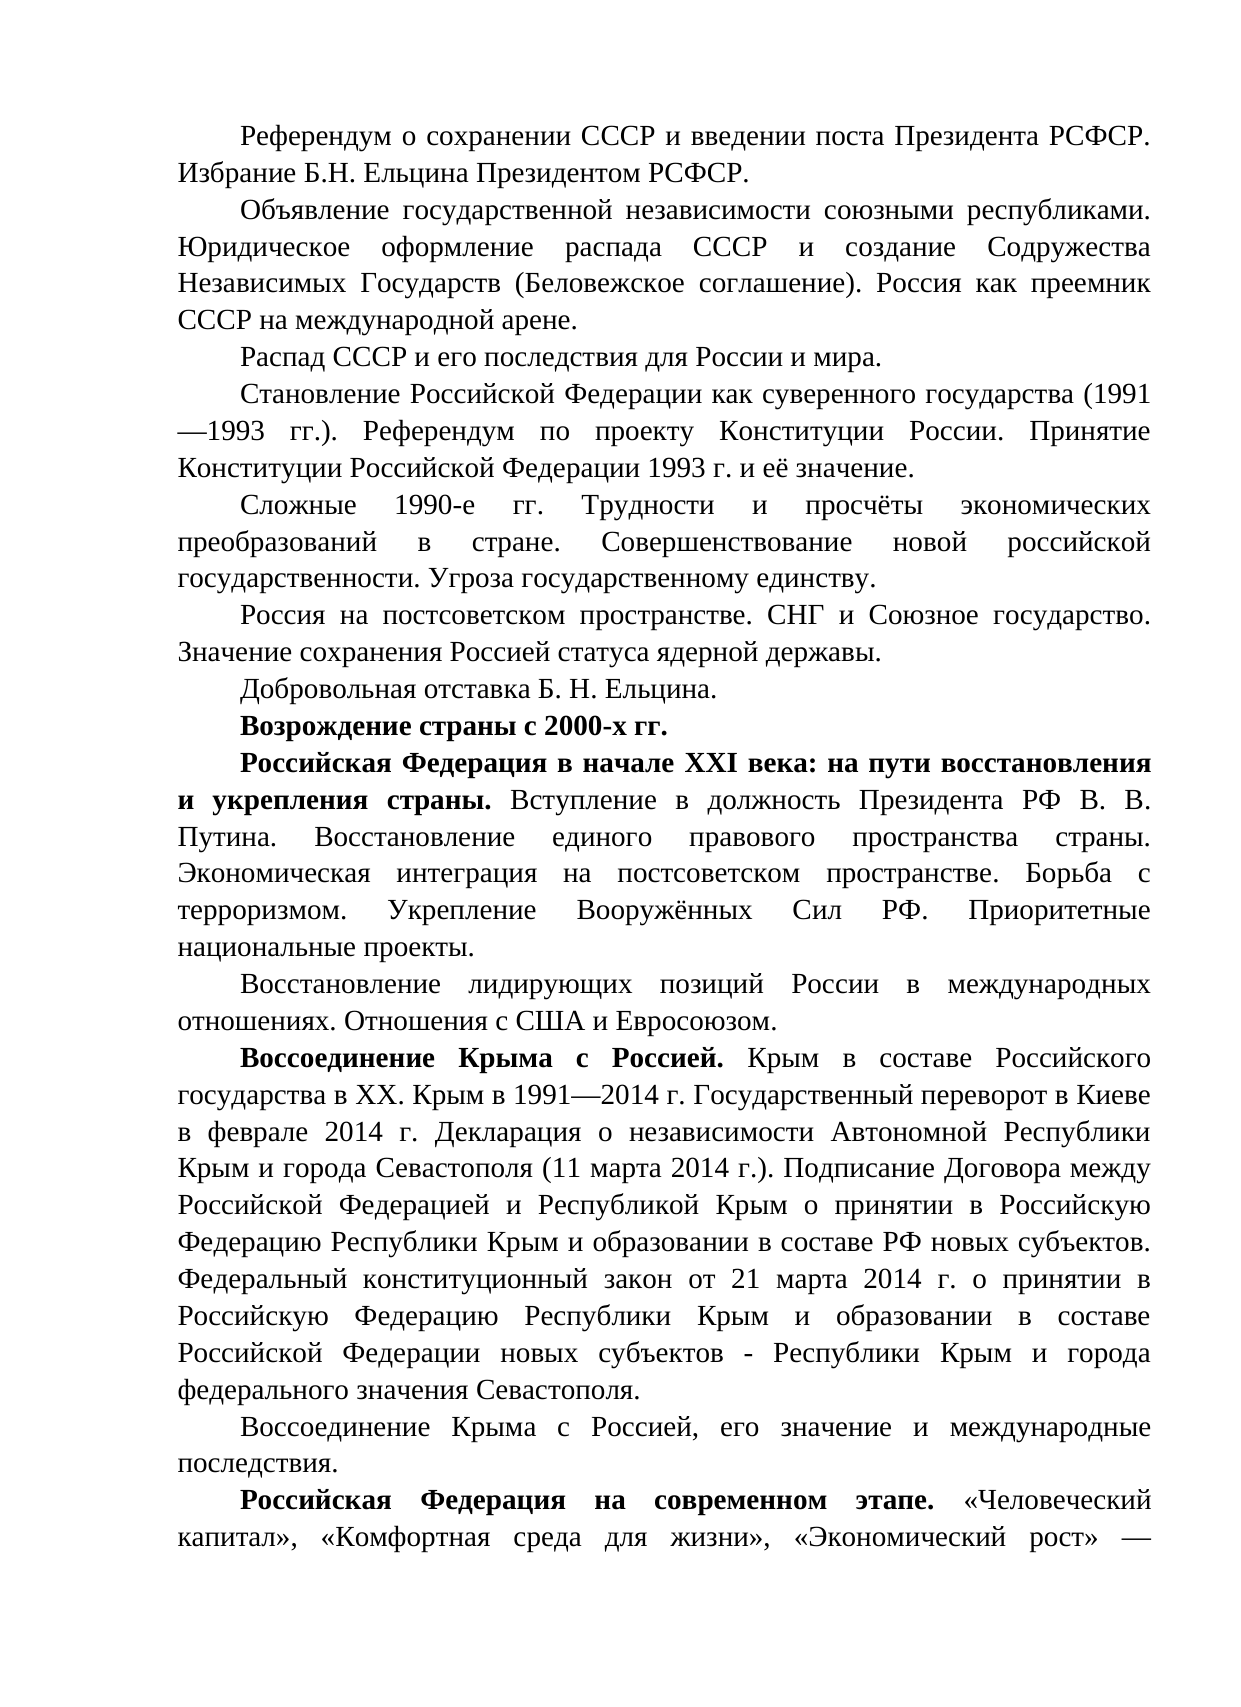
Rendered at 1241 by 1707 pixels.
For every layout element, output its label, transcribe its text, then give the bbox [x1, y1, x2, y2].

text Объявление государственной независимости союзными республиками. Юридическое оформление распада СССР и создание Содружества Независимых Государств (Беловежское соглашение). Россия как преемник СССР на международной арене. [177, 192, 1152, 336]
text Воссоединение Крыма с Россией. Крым в составе Российского государства в XX. Крым в 1991—2014 г. Государственный переворот в Киеве в феврале 2014 г. Декларация о независимости Автономной Республики Крым и города Севастополя (11 марта 2014 г.). Подписание Договора между Российской Федерацией и Республикой Крым о принятии в Российскую Федерацию Республики Крым и образовании в составе РФ новых субъектов. Федеральный конституционный закон от 21 марта 2014 г. о принятии в Российскую Федерацию Республики Крым и образовании в составе Российской Федерации новых субъектов - Республики Крым и города федерального значения Севастополя. [177, 1040, 1152, 1405]
text Сложные 1990-е гг. Трудности и просчёты экономических преобразований в стране. Совершенствование новой российской государственности. Угроза государственному единству. [177, 487, 1152, 594]
text Россия на постсоветском пространстве. СНГ и Союзное государство. Значение сохранения Россией статуса ядерной державы. [177, 597, 1152, 668]
text Воссоединение Крыма с Россией, его значение и международные последствия. [177, 1409, 1152, 1479]
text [177, 1482, 1152, 1553]
text Российская Федерация в начале XXI века: на пути восстановления и укрепления страны. Вступление в должность Президента РФ В. В. Путина. Восстановление единого правового пространства страны. Экономическая интеграция на постсоветском пространстве. Борьба с терроризмом. Укрепление Вооружённых Сил РФ. Приоритетные национальные проекты. [177, 745, 1152, 963]
text Референдум о сохранении СССР и введении поста Президента РСФСР. Избрание Б.Н. Ельцина Президентом РСФСР. [177, 118, 1152, 188]
text Восстановление лидирующих позиций России в международных отношениях. Отношения с США и Евросоюзом. [177, 966, 1152, 1037]
text Возрождение страны с 2000-х гг. [177, 708, 1152, 742]
text Становление Российской Федерации как суверенного государства (1991—1993 гг.). Референдум по проекту Конституции России. Принятие Конституции Российской Федерации 1993 г. и её значение. [177, 376, 1152, 483]
text Добровольная отставка Б. Н. Ельцина. [177, 671, 1152, 705]
text Распад СССР и его последствия для России и мира. [177, 339, 1152, 373]
